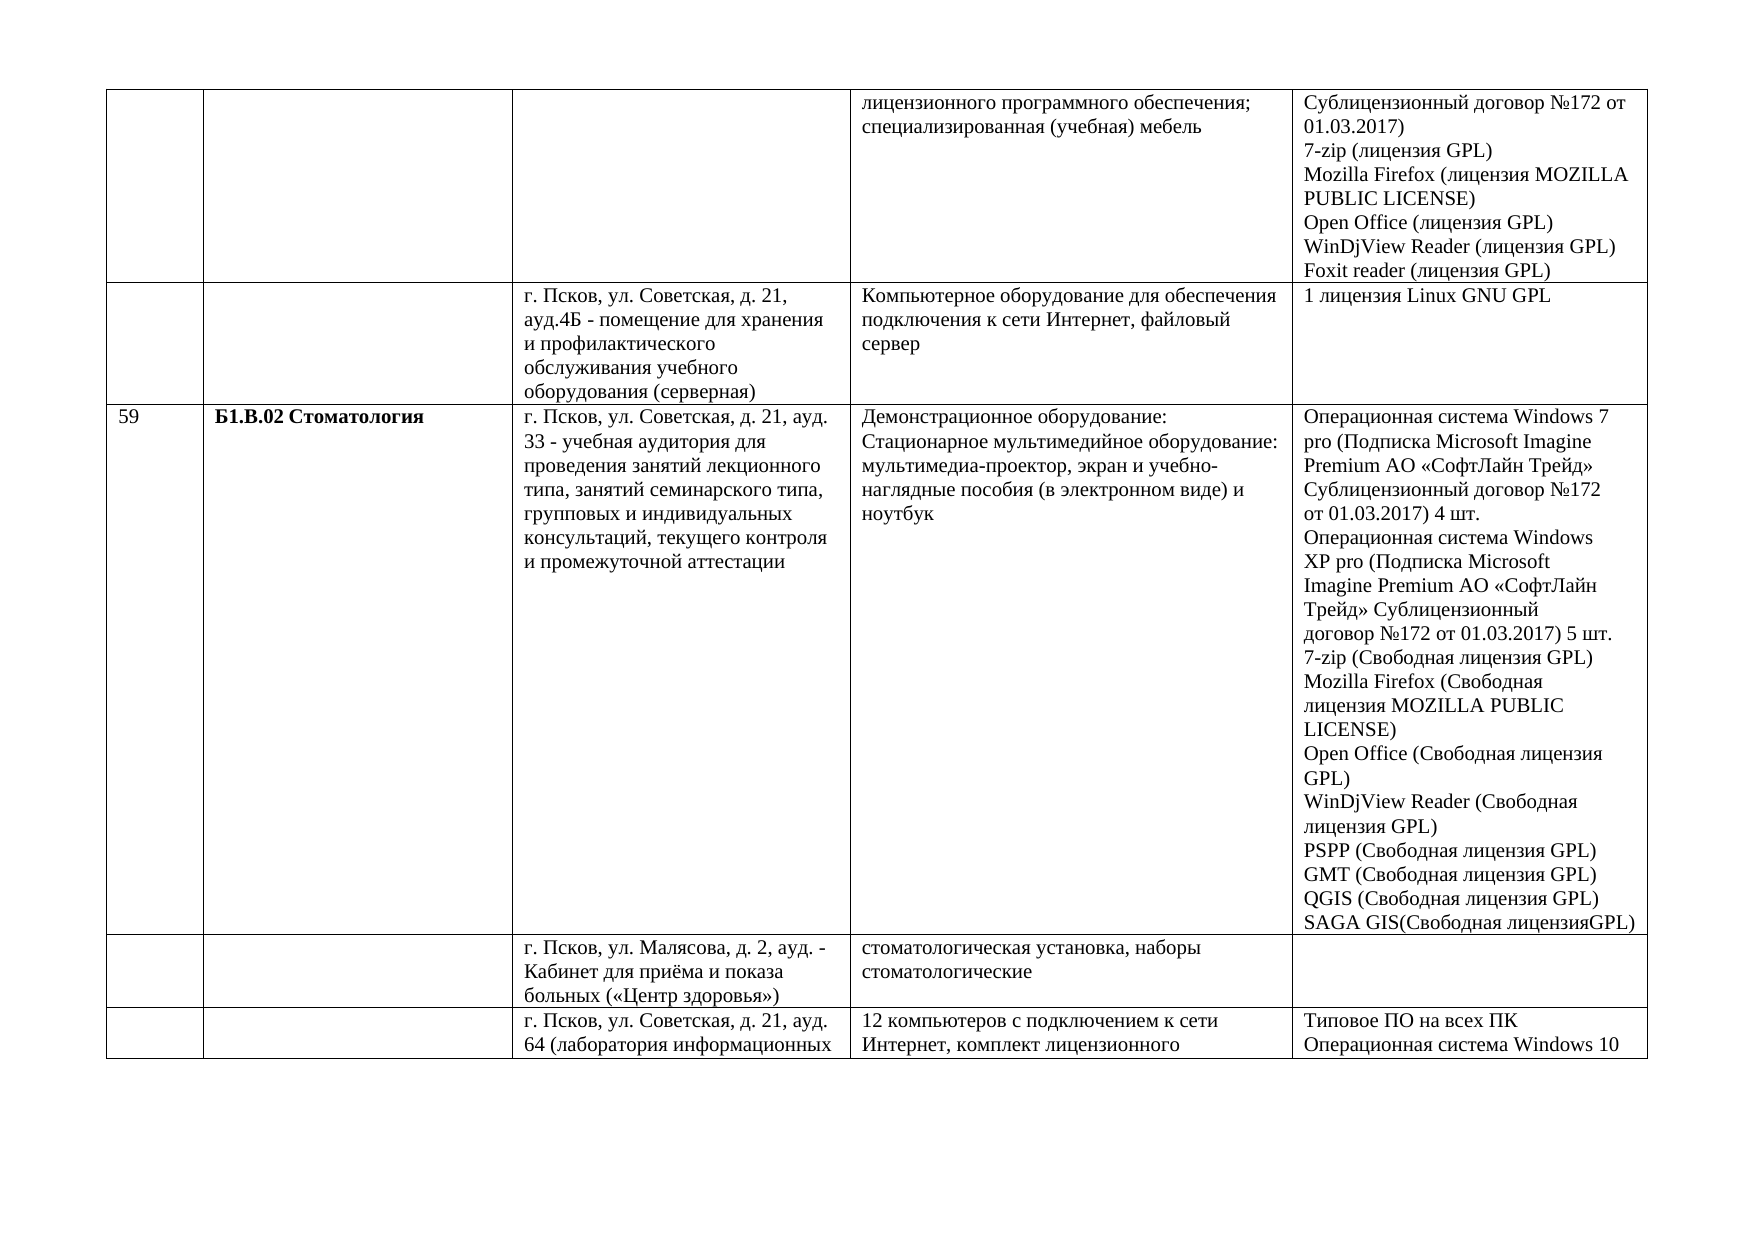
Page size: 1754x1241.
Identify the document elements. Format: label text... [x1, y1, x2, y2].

table_cell [1293, 935, 1647, 1007]
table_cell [1293, 90, 1647, 282]
table_cell Б1.В.02 Стоматология [204, 405, 512, 934]
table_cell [851, 1008, 1292, 1058]
table_cell г. Псков, ул. Советская, д. 21, ауд.4Б - помещение для хранения и профилактического обслуживания учебного оборудования (серверная) [513, 283, 850, 403]
table_cell г. Псков, ул. Малясова, д. 2, ауд. - Кабинет для приёма и показа больных («Центр здоровья») [513, 935, 850, 1007]
table_cell Компьютерное оборудование для обеспечения подключения к сети Интернет, файловый сервер [851, 283, 1292, 403]
table_cell 1 лицензия Linux GNU GPL [1293, 283, 1647, 403]
table_cell г. Псков, ул. Советская, д. 21, ауд. 33 - учебная аудитория для проведения занятий лекционного типа, занятий семинарского типа, групповых и индивидуальных консультаций, текущего контроля и промежуточной аттестации [513, 405, 850, 934]
table_cell [107, 1008, 203, 1058]
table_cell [1293, 1008, 1647, 1058]
table_cell [204, 90, 512, 282]
table_cell [204, 935, 512, 1007]
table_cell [513, 90, 850, 282]
table_cell [204, 283, 512, 403]
table_cell Демонстрационное оборудование: Стационарное мультимедийное оборудование: мультимедиа-проектор, экран и учебно-наглядные пособия (в электронном виде) и ноутбук [851, 405, 1292, 934]
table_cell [513, 1008, 850, 1058]
table_cell Операционная система Windows 7 pro (Подписка Microsoft Imagine Premium АО «СофтЛайн Трейд» Сублицензионный договор №172 от 01.03.2017) 4 шт. Операционная система Windows XP pro (Подписка Microsoft Imagine Premium АО «СофтЛайн Трейд» Сублицензионный договор №172 от 01.03.2017) 5 шт. 7-zip (Свободная лицензия GPL) Mozilla Firefox (Свободная лицензия MOZILLA PUBLIC LICENSE) Open Office (Свободная лицензия GPL) WinDjView Reader (Свободная лицензия GPL) PSPP (Свободная лицензия GPL) GMT (Свободная лицензия GPL) QGIS (Свободная лицензия GPL) SAGA GIS(Свободная лицензияGPL) [1293, 405, 1647, 934]
table_cell 59 [107, 405, 203, 934]
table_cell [851, 90, 1292, 282]
table_cell стоматологическая установка, наборы стоматологические [851, 935, 1292, 1007]
table_cell [204, 1008, 512, 1058]
table_cell [107, 90, 203, 282]
table_cell [107, 935, 203, 1007]
table_cell [107, 283, 203, 403]
